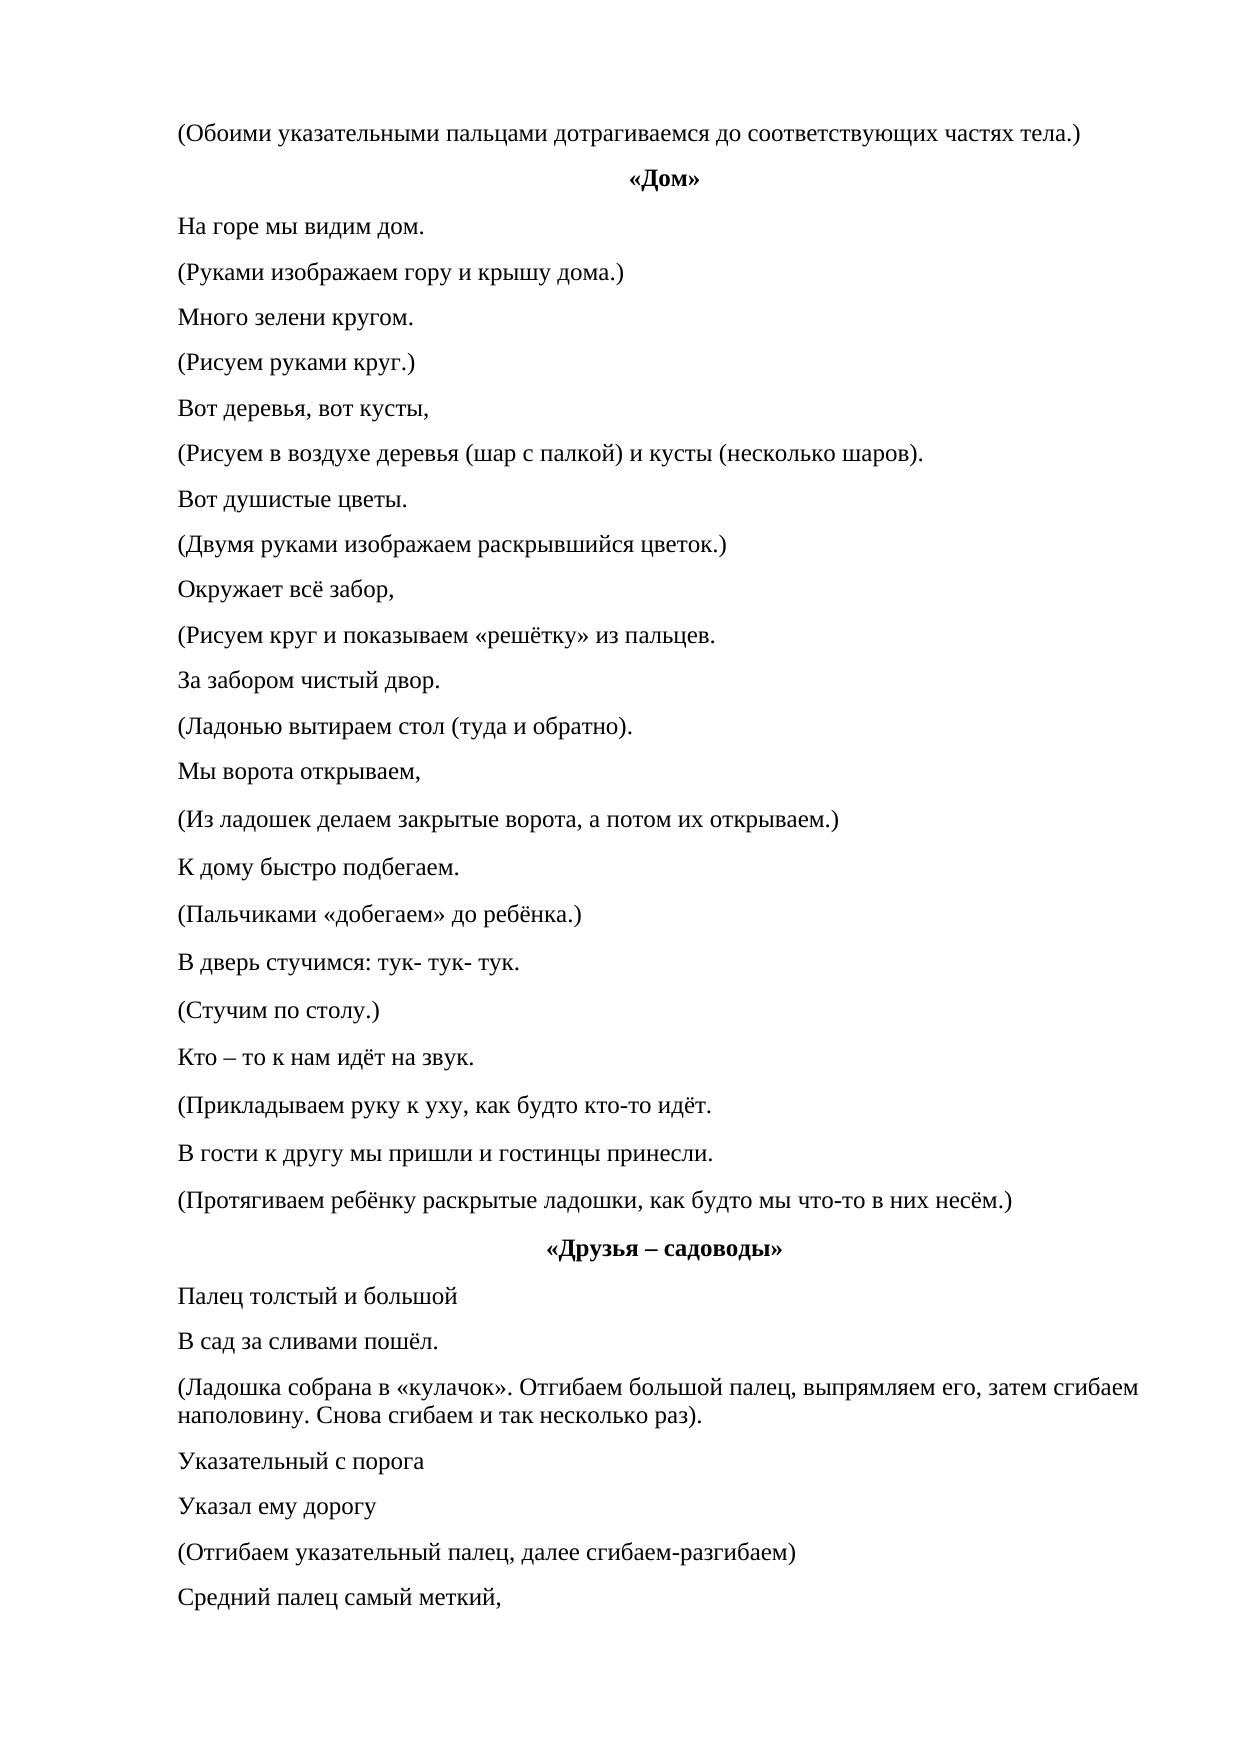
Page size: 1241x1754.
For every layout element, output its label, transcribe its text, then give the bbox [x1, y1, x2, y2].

text Палец толстый и большой [177, 1281, 1152, 1310]
text В дверь стучимся: тук- тук- тук. [177, 947, 1152, 976]
text Указательный с порога [177, 1446, 1152, 1475]
text К дому быстро подбегаем. [177, 852, 1152, 880]
text «Друзья – садоводы» [177, 1233, 1152, 1262]
text (Пальчиками «добегаем» до ребёнка.) [177, 899, 1152, 928]
text Окружает всё забор, [177, 574, 1152, 603]
text (Рисуем руками круг.) [177, 347, 1152, 376]
text (Отгибаем указательный палец, далее сгибаем-разгибаем) [177, 1537, 1152, 1566]
text Много зелени кругом. [177, 302, 1152, 331]
text В сад за сливами пошёл. [177, 1326, 1152, 1355]
text На горе мы видим дом. [177, 211, 1152, 240]
text (Двумя руками изображаем раскрывшийся цветок.) [177, 529, 1152, 558]
text (Ладошка собрана в «кулачок». Отгибаем большой палец, выпрямляем его, затем сгибаем наполовину. Снова сгибаем и так несколько раз). [177, 1372, 1152, 1429]
text (Из ладошек делаем закрытые ворота, а потом их открываем.) [177, 804, 1152, 833]
text (Руками изображаем гору и крышу дома.) [177, 257, 1152, 285]
text Мы ворота открываем, [177, 756, 1152, 785]
text (Рисуем в воздухе деревья (шар с палкой) и кусты (несколько шаров). [177, 438, 1152, 467]
text (Ладонью вытираем стол (туда и обратно). [177, 711, 1152, 739]
text Вот деревья, вот кусты, [177, 393, 1152, 422]
text (Рисуем круг и показываем «решётку» из пальцев. [177, 620, 1152, 649]
text (Обоими указательными пальцами дотрагиваемся до соответствующих частях тела.) [177, 118, 1152, 147]
text «Дом» [177, 163, 1152, 192]
text Средний палец самый меткий, [177, 1582, 1152, 1611]
text За забором чистый двор. [177, 665, 1152, 694]
text (Протягиваем ребёнку раскрытые ладошки, как будто мы что-то в них несём.) [177, 1186, 1152, 1214]
text Кто – то к нам идёт на звук. [177, 1042, 1152, 1071]
text В гости к другу мы пришли и гостинцы принесли. [177, 1138, 1152, 1167]
text (Стучим по столу.) [177, 995, 1152, 1023]
text Вот душистые цветы. [177, 484, 1152, 512]
text (Прикладываем руку к уху, как будто кто-то идёт. [177, 1090, 1152, 1119]
text Указал ему дорогу [177, 1491, 1152, 1520]
